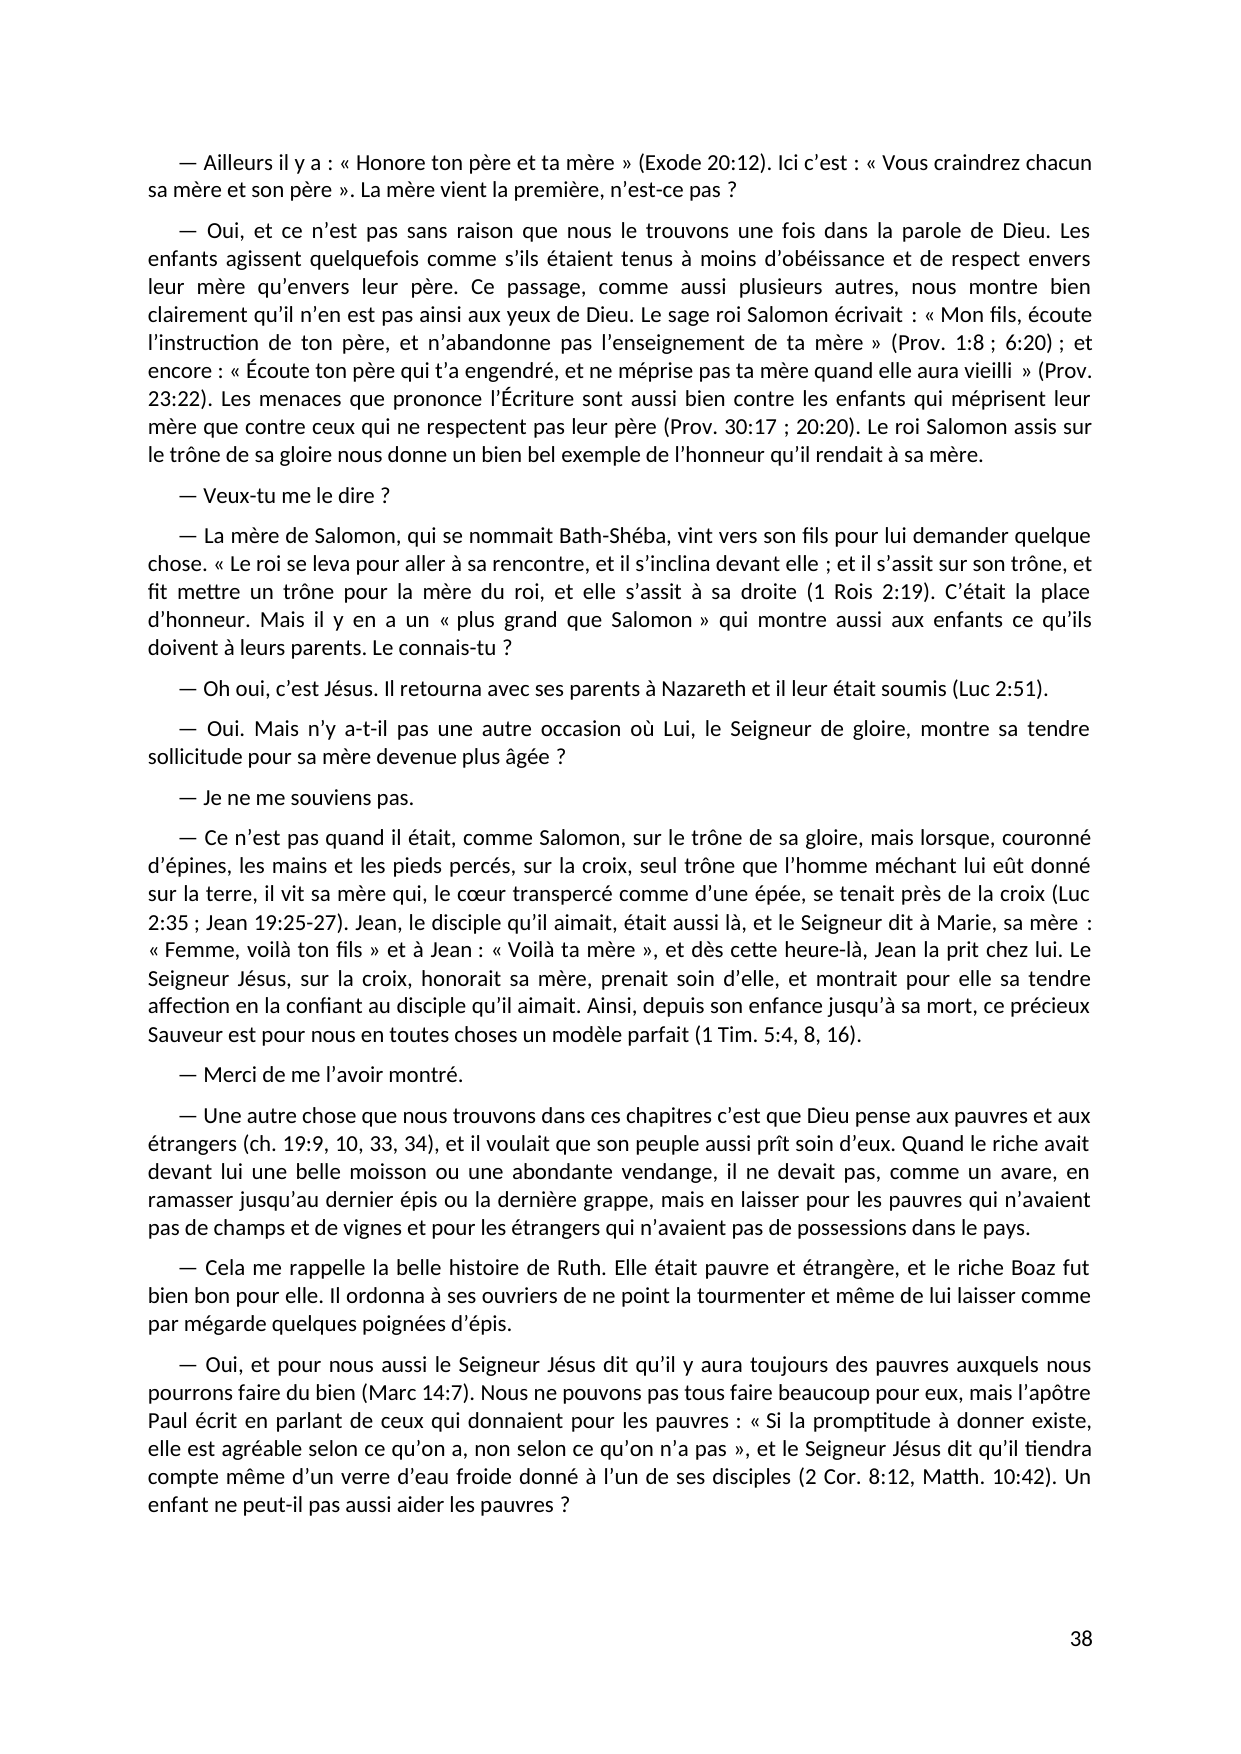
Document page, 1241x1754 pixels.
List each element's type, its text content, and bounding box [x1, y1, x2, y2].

text — Oh oui, c’est Jésus. Il retourna avec ses parents à Nazareth et il leur était soumis (Luc 2:51). [148, 674, 1093, 702]
text — Oui, et ce n’est pas sans raison que nous le trouvons une fois dans la parole de Dieu. Les enfants agissent quelquefois comme s’ils étaient tenus à moins d’obéissance et de respect envers leur mère qu’envers leur père. Ce passage, comme aussi plusieurs autres, nous montre bien clairement qu’il n’en est pas ainsi aux yeux de Dieu. Le sage roi Salomon écrivait : « Mon fils, écoute l’instruction de ton père, et n’abandonne pas l’enseignement de ta mère » (Prov. 1:8 ; 6:20) ; et encore : « Écoute ton père qui t’a engendré, et ne méprise pas ta mère quand elle aura vieilli » (Prov. 23:22). Les menaces que prononce l’Écriture sont aussi bien contre les enfants qui méprisent leur mère que contre ceux qui ne respectent pas leur père (Prov. 30:17 ; 20:20). Le roi Salomon assis sur le trône de sa gloire nous donne un bien bel exemple de l’honneur qu’il rendait à sa mère. [148, 216, 1093, 468]
text — Une autre chose que nous trouvons dans ces chapitres c’est que Dieu pense aux pauvres et aux étrangers (ch. 19:9, 10, 33, 34), et il voulait que son peuple aussi prît soin d’eux. Quand le riche avait devant lui une belle moisson ou une abondante vendange, il ne devait pas, comme un avare, en ramasser jusqu’au dernier épis ou la dernière grappe, mais en laisser pour les pauvres qui n’avaient pas de champs et de vignes et pour les étrangers qui n’avaient pas de possessions dans le pays. [148, 1101, 1093, 1241]
text — Oui. Mais n’y a-t-il pas une autre occasion où Lui, le Seigneur de gloire, montre sa tendre sollicitude pour sa mère devenue plus âgée ? [148, 714, 1093, 771]
text — Ailleurs il y a : « Honore ton père et ta mère » (Exode 20:12). Ici c’est : « Vous craindrez chacun sa mère et son père ». La mère vient la première, n’est-ce pas ? [148, 148, 1093, 204]
text — La mère de Salomon, qui se nommait Bath-Shéba, vint vers son fils pour lui demander quelque chose. « Le roi se leva pour aller à sa rencontre, et il s’inclina devant elle ; et il s’assit sur son trône, et fit mettre un trône pour la mère du roi, et elle s’assit à sa droite (1 Rois 2:19). C’était la place d’honneur. Mais il y en a un « plus grand que Salomon » qui montre aussi aux enfants ce qu’ils doivent à leurs parents. Le connais-tu ? [148, 521, 1093, 661]
text — Je ne me souviens pas. [148, 783, 1093, 811]
text — Veux-tu me le dire ? [148, 481, 1093, 509]
text — Cela me rappelle la belle histoire de Ruth. Elle était pauvre et étrangère, et le riche Boaz fut bien bon pour elle. Il ordonna à ses ouvriers de ne point la tourmenter et même de lui laisser comme par mégarde quelques poignées d’épis. [148, 1253, 1093, 1337]
text — Merci de me l’avoir montré. [148, 1060, 1093, 1088]
text — Ce n’est pas quand il était, comme Salomon, sur le trône de sa gloire, mais lorsque, couronné d’épines, les mains et les pieds percés, sur la croix, seul trône que l’homme méchant lui eût donné sur la terre, il vit sa mère qui, le cœur transpercé comme d’une épée, se tenait près de la croix (Luc 2:35 ; Jean 19:25-27). Jean, le disciple qu’il aimait, était aussi là, et le Seigneur dit à Marie, sa mère : « Femme, voilà ton fils » et à Jean : « Voilà ta mère », et dès cette heure-là, Jean la prit chez lui. Le Seigneur Jésus, sur la croix, honorait sa mère, prenait soin d’elle, et montrait pour elle sa tendre affection en la confiant au disciple qu’il aimait. Ainsi, depuis son enfance jusqu’à sa mort, ce précieux Sauveur est pour nous en toutes choses un modèle parfait (1 Tim. 5:4, 8, 16). [148, 823, 1093, 1048]
text — Oui, et pour nous aussi le Seigneur Jésus dit qu’il y aura toujours des pauvres auxquels nous pourrons faire du bien (Marc 14:7). Nous ne pouvons pas tous faire beaucoup pour eux, mais l’apôtre Paul écrit en parlant de ceux qui donnaient pour les pauvres : « Si la promptitude à donner existe, elle est agréable selon ce qu’on a, non selon ce qu’on n’a pas », et le Seigneur Jésus dit qu’il tiendra compte même d’un verre d’eau froide donné à l’un de ses disciples (2 Cor. 8:12, Matth. 10:42). Un enfant ne peut-il pas aussi aider les pauvres ? [148, 1350, 1093, 1518]
